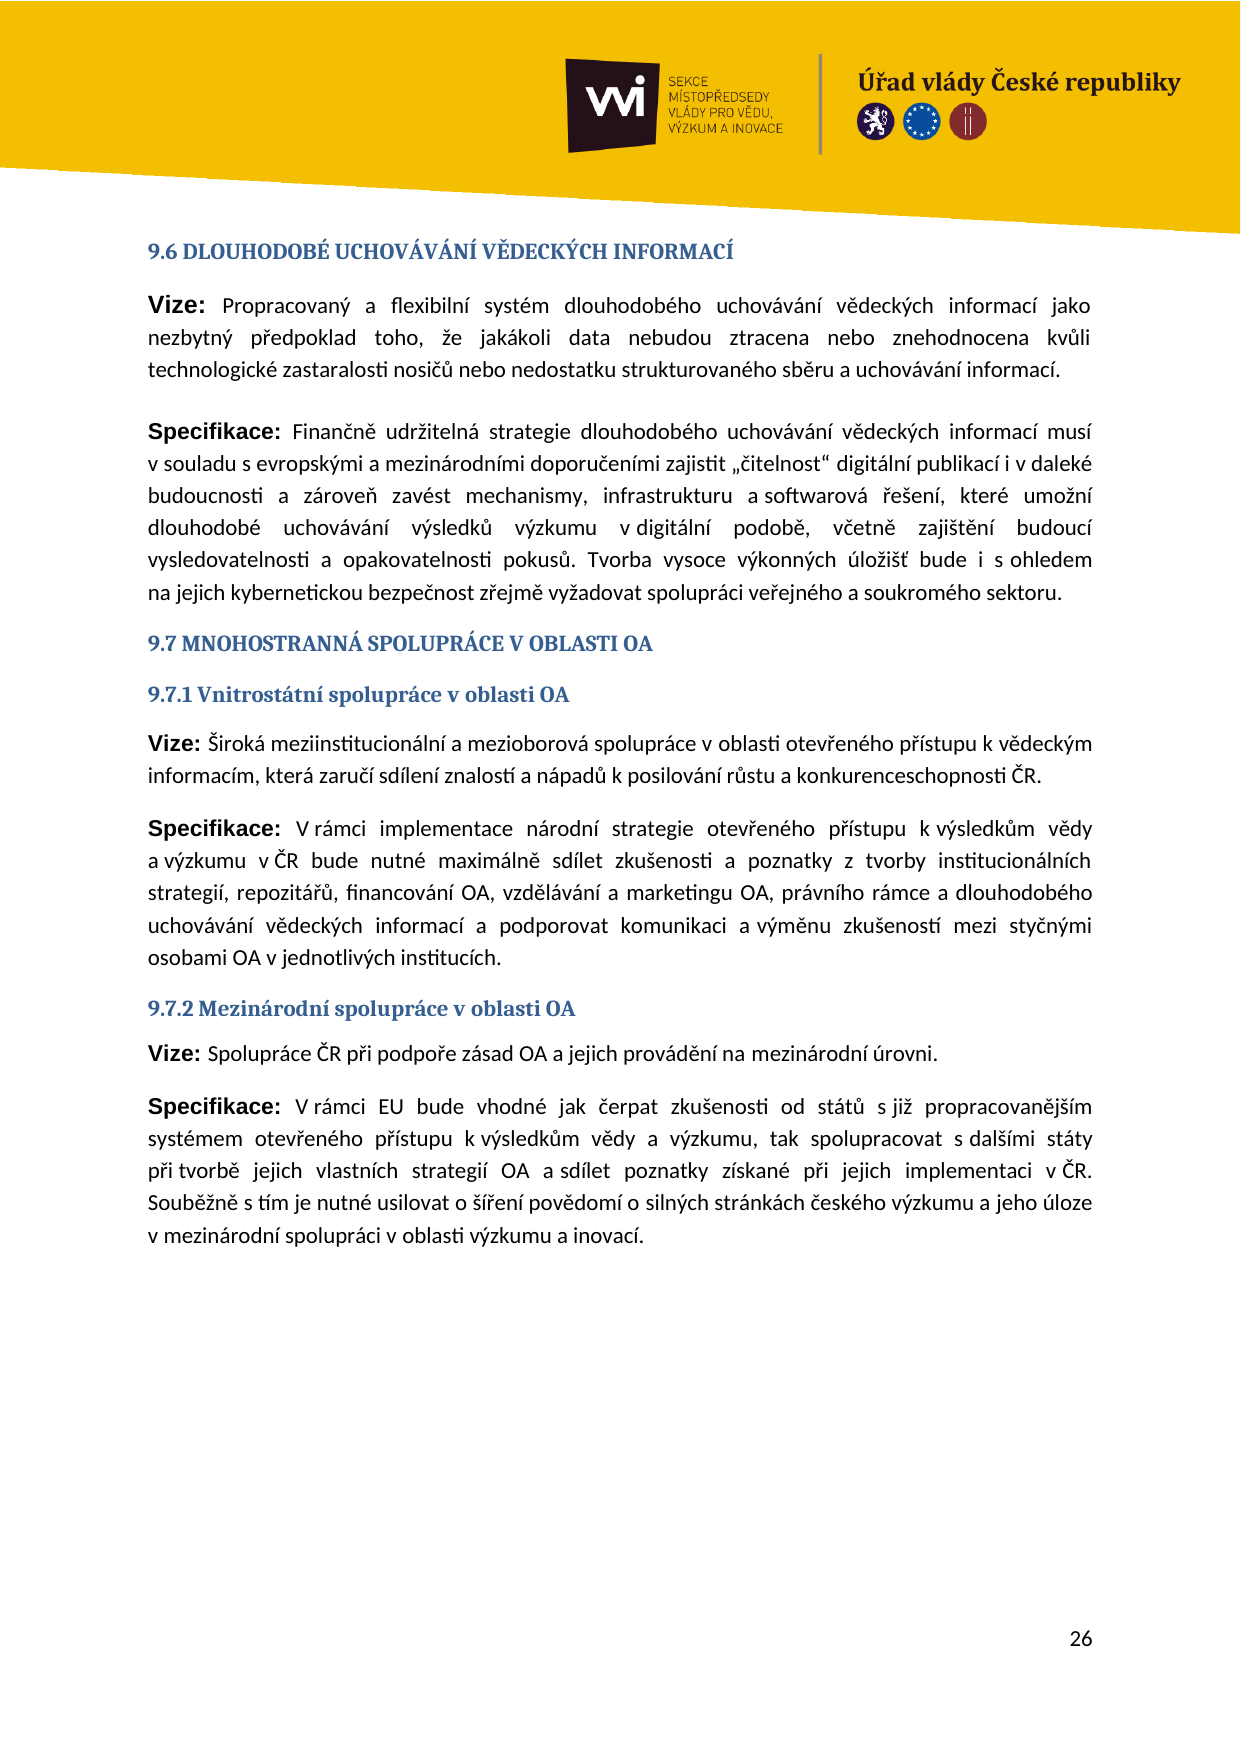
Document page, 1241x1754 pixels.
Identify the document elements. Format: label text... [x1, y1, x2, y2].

text 9.7.2 Mezinárodní spolupráce v oblasti OA [148, 996, 1092, 1022]
text Vize: Spolupráce ČR při podpoře zásad OA a jejich provádění na mezinárodní úrovni. [148, 1039, 1092, 1067]
text 9.7.1 Vnitrostátní spolupráce v oblasti OA [148, 682, 1092, 708]
text Specifikace: V rámci EU bude vhodné jak čerpat zkušenosti od států s již propracovanějším systémem otevřeného přístupu k výsledkům vědy a výzkumu, tak spolupracovat s dalšími státy při tvorbě jejich vlastních strategií OA a sdílet poznatky získané při jejich implementaci v ČR. Souběžně s tím je nutné usilovat o šíření povědomí o silných stránkách českého výzkumu a jeho úloze v mezinárodní spolupráci v oblasti výzkumu a inovací. [148, 1092, 1092, 1249]
text Vize: Široká meziinstitucionální a mezioborová spolupráce v oblasti otevřeného přístupu k vědeckým informacím, která zaručí sdílení znalostí a nápadů k posilování růstu a konkurenceschopnosti ČR. [148, 729, 1092, 789]
text 9.6 DLOUHODOBÉ UCHOVÁVÁNÍ VĚDECKÝCH INFORMACÍ [148, 228, 1092, 265]
text Specifikace: V rámci implementace národní strategie otevřeného přístupu k výsledkům vědy a výzkumu v ČR bude nutné maximálně sdílet zkušenosti a poznatky z tvorby institucionálních strategií, repozitářů, financování OA, vzdělávání a marketingu OA, právního rámce a dlouhodobého uchovávání vědeckých informací a podporovat komunikaci a výměnu zkušeností mezi styčnými osobami OA v jednotlivých institucích. [148, 814, 1092, 971]
picture [0, 1, 1241, 235]
text Vize: Propracovaný a flexibilní systém dlouhodobého uchovávání vědeckých informací jako nezbytný předpoklad toho, že jakákoli data nebudou ztracena nebo znehodnocena kvůli technologické zastaralosti nosičů nebo nedostatku strukturovaného sběru a uchovávání informací. [148, 290, 1092, 383]
text 9.7 MNOHOSTRANNÁ SPOLUPRÁCE V OBLASTI OA [148, 631, 1092, 657]
text Specifikace: Finančně udržitelná strategie dlouhodobého uchovávání vědeckých informací musí v souladu s evropskými a mezinárodními doporučeními zajistit „čitelnost“ digitální publikací i v daleké budoucnosti a zároveň zavést mechanismy, infrastrukturu a softwarová řešení, které umožní dlouhodobé uchovávání výsledků výzkumu v digitální podobě, včetně zajištění budoucí vysledovatelnosti a opakovatelnosti pokusů. Tvorba vysoce výkonných úložišť bude i s ohledem na jejich kybernetickou bezpečnost zřejmě vyžadovat spolupráci veřejného a soukromého sektoru. [148, 417, 1092, 606]
